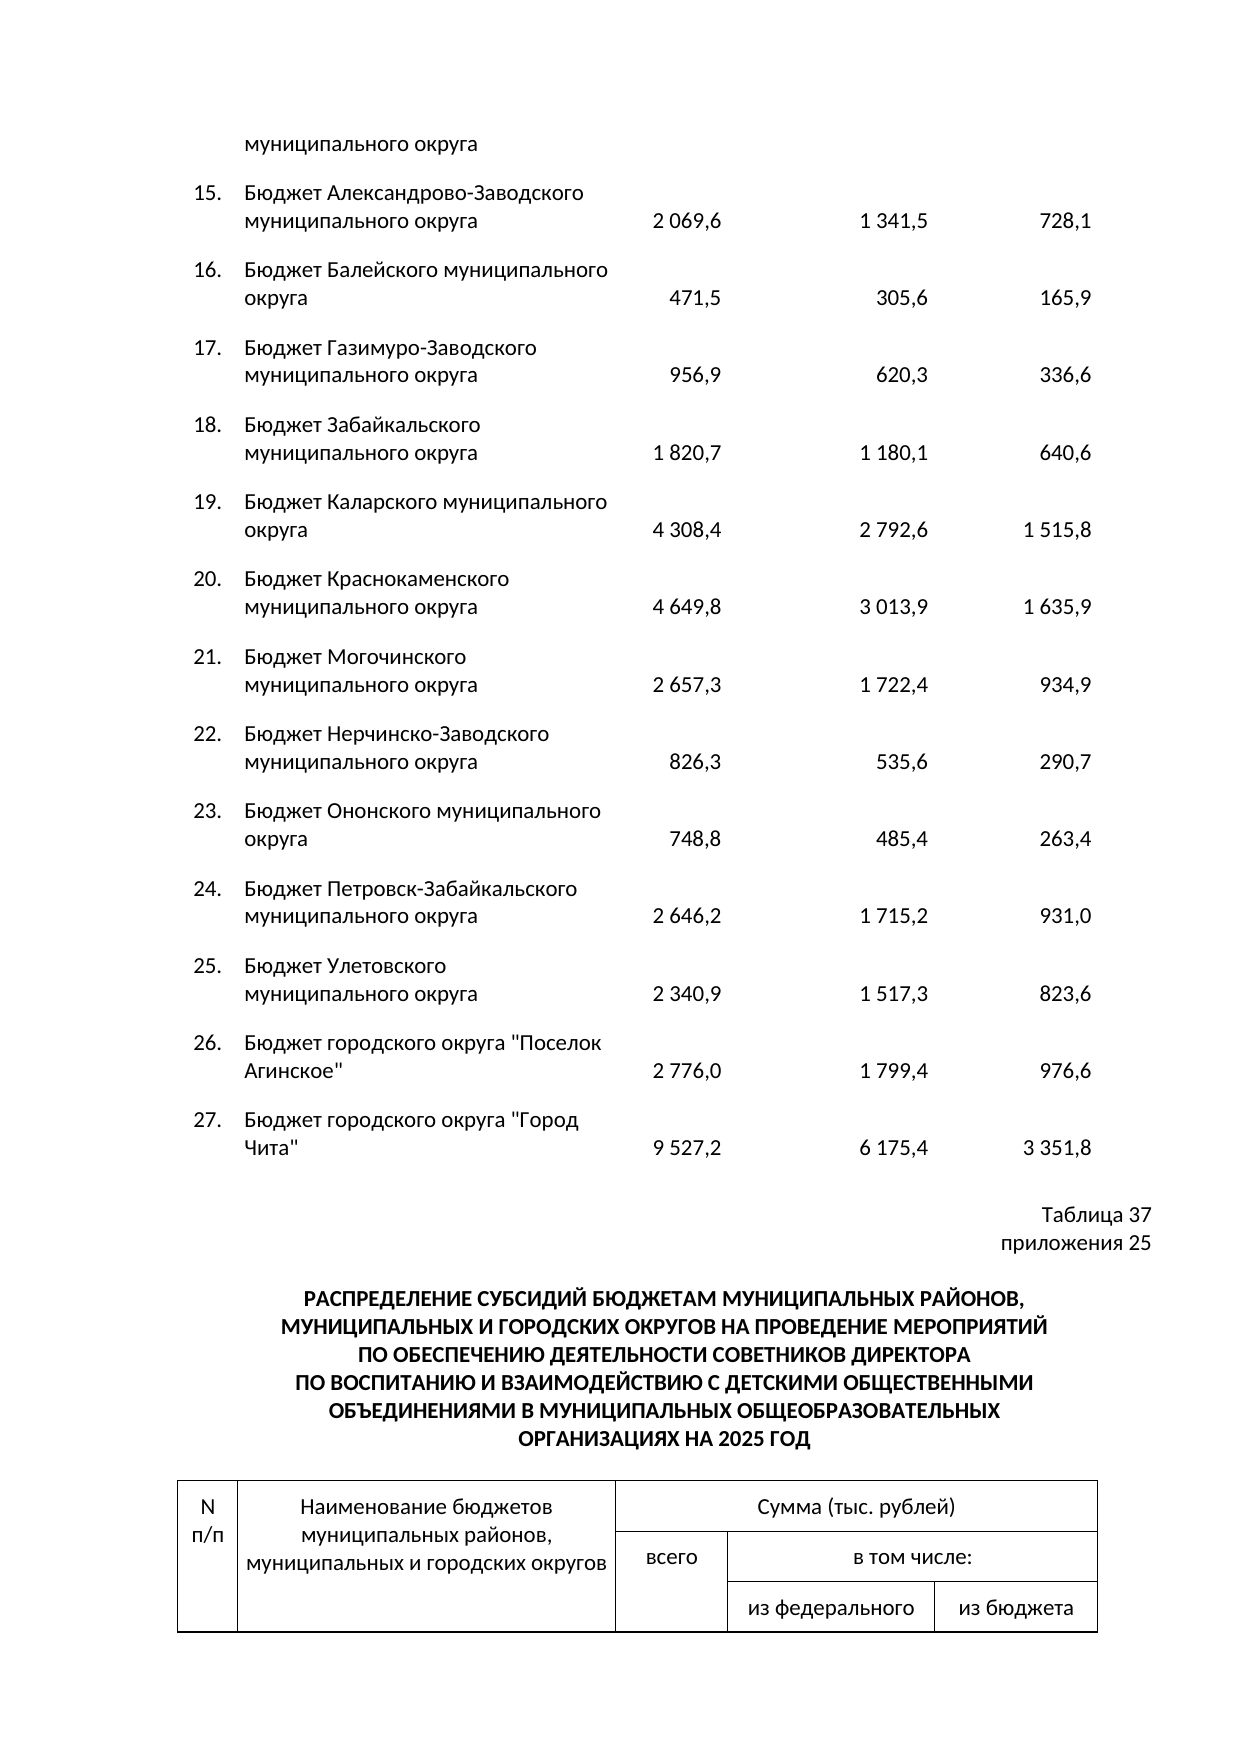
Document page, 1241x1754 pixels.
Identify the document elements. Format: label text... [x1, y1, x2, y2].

title РАСПРЕДЕЛЕНИЕ СУБСИДИЙ БЮДЖЕТАМ МУНИЦИПАЛЬНЫХ РАЙОНОВ, [177, 1284, 1152, 1312]
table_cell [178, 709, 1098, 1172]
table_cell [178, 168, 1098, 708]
title ОРГАНИЗАЦИЯХ НА 2025 ГОД [177, 1424, 1152, 1452]
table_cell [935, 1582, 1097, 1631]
title МУНИЦИПАЛЬНЫХ И ГОРОДСКИХ ОКРУГОВ НА ПРОВЕДЕНИЕ МЕРОПРИЯТИЙ [177, 1312, 1152, 1340]
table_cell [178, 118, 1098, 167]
text Таблица 37 [177, 1200, 1152, 1228]
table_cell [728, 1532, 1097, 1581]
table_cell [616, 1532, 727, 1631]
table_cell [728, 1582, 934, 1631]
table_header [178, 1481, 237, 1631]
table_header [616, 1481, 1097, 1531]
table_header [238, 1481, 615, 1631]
title ПО ВОСПИТАНИЮ И ВЗАИМОДЕЙСТВИЮ С ДЕТСКИМИ ОБЩЕСТВЕННЫМИ [177, 1368, 1152, 1396]
title ОБЪЕДИНЕНИЯМИ В МУНИЦИПАЛЬНЫХ ОБЩЕОБРАЗОВАТЕЛЬНЫХ [177, 1396, 1152, 1424]
text приложения 25 [177, 1228, 1152, 1256]
title ПО ОБЕСПЕЧЕНИЮ ДЕЯТЕЛЬНОСТИ СОВЕТНИКОВ ДИРЕКТОРА [177, 1340, 1152, 1368]
